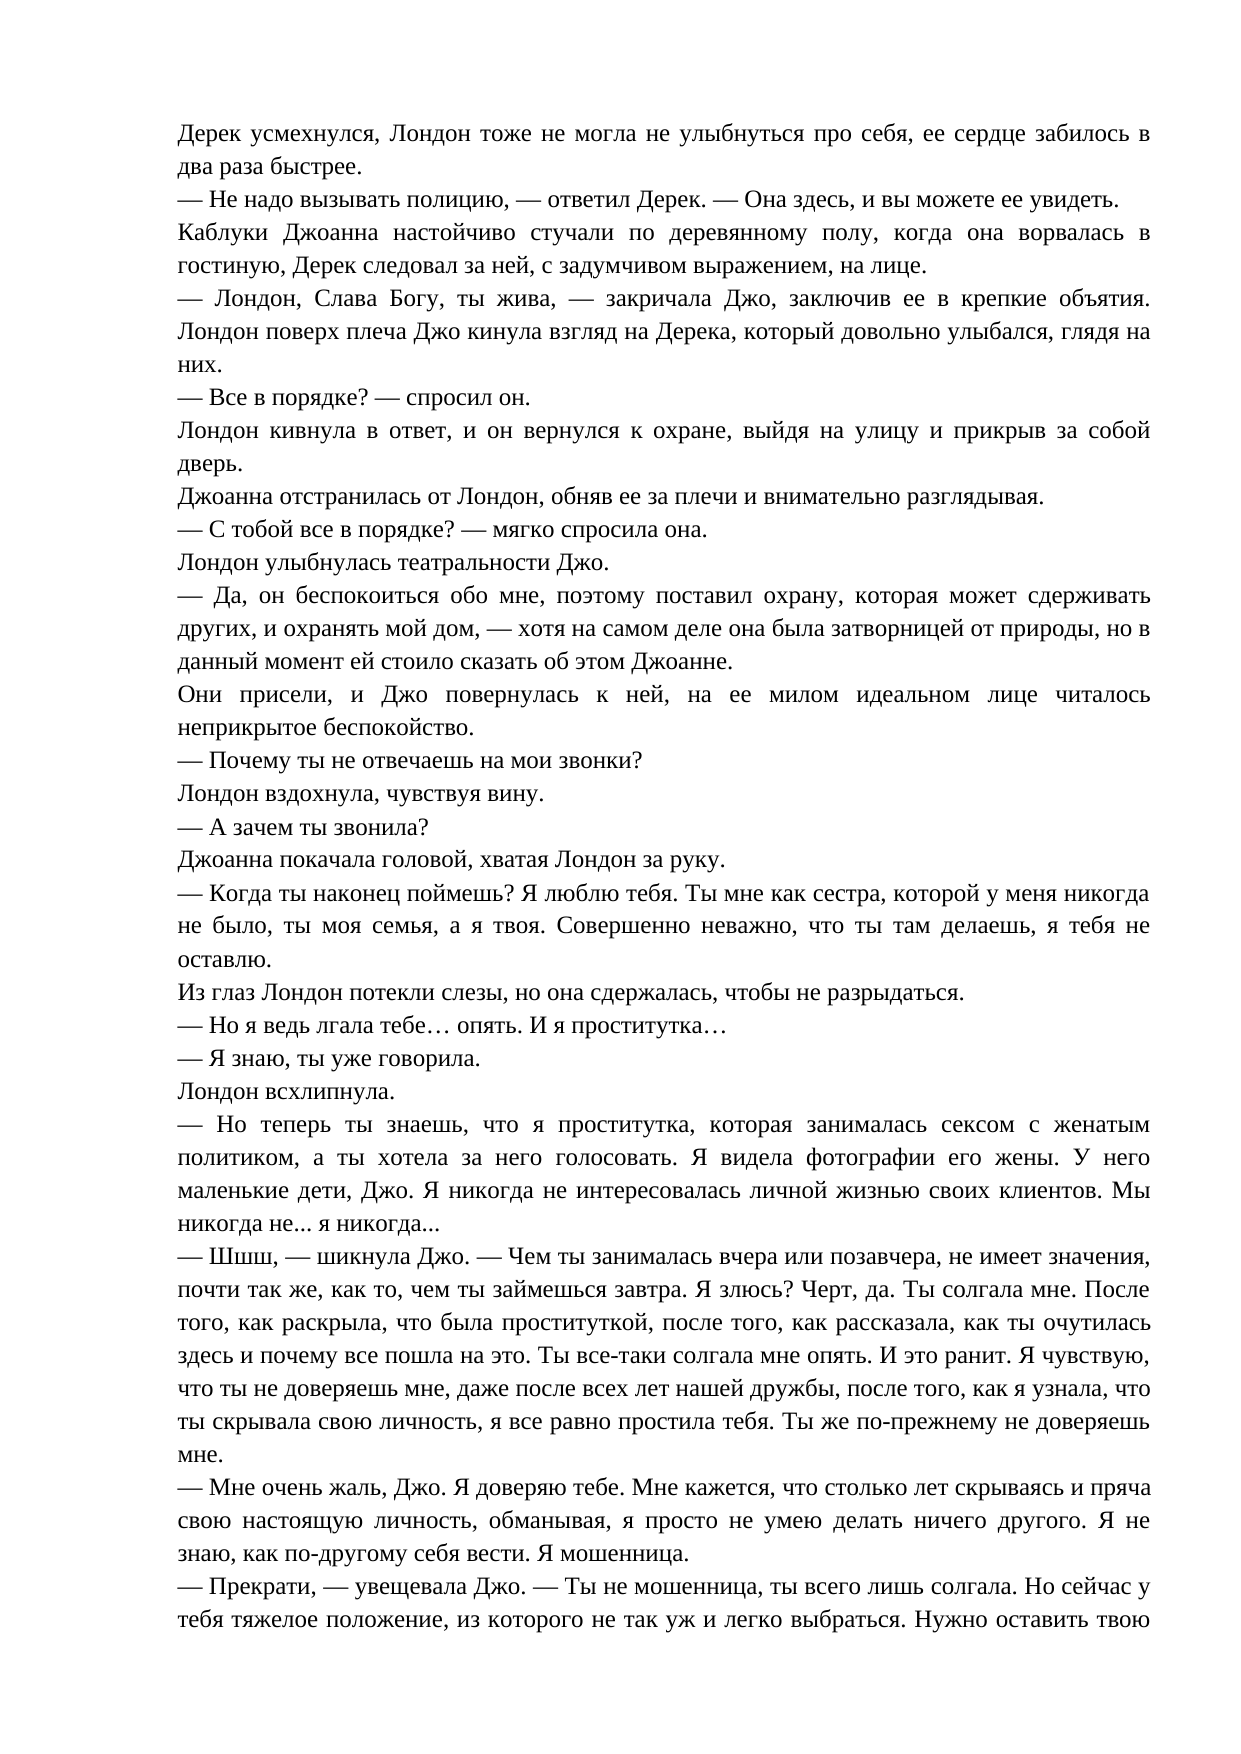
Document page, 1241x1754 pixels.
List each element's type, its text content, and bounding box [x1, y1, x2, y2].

text — Да, он беспокоиться обо мне, поэтому поставил охрану, которая может сдерживать других, и охранять мой дом, — хотя на самом деле она была затворницей от природы, но в данный момент ей стоило сказать об этом Джоанне. [177, 580, 1152, 675]
text — Но я ведь лгала тебе… опять. И я проститутка… [177, 1010, 1152, 1038]
text Лондон улыбнулась театральности Джо. [177, 547, 1152, 576]
text Дерек усмехнулся, Лондон тоже не могла не улыбнуться про себя, ее сердце забилось в два раза быстрее. [177, 118, 1152, 180]
text — С тобой все в порядке? — мягко спросила она. [177, 514, 1152, 543]
text — Шшш, — шикнула Джо. — Чем ты занималась вчера или позавчера, не имеет значения, почти так же, как то, чем ты займешься завтра. Я злюсь? Черт, да. Ты солгала мне. После того, как раскрыла, что была проституткой, после того, как рассказала, как ты очутилась здесь и почему все пошла на это. Ты все-таки солгала мне опять. И это ранит. Я чувствую, что ты не доверяешь мне, даже после всех лет нашей дружбы, после того, как я узнала, что ты скрывала свою личность, я все равно простила тебя. Ты же по-прежнему не доверяешь мне. [177, 1241, 1152, 1468]
text Лондон кивнула в ответ, и он вернулся к охране, выйдя на улицу и прикрыв за собой дверь. [177, 415, 1152, 477]
text Джоанна покачала головой, хватая Лондон за руку. [177, 844, 1152, 873]
text — А зачем ты звонила? [177, 812, 1152, 840]
text Джоанна отстранилась от Лондон, обняв ее за плечи и внимательно разглядывая. [177, 481, 1152, 510]
text — Не надо вызывать полицию, — ответил Дерек. — Она здесь, и вы можете ее увидеть. [177, 184, 1152, 213]
text Они присели, и Джо повернулась к ней, на ее милом идеальном лице читалось неприкрытое беспокойство. [177, 679, 1152, 741]
text Лондон вздохнула, чувствуя вину. [177, 778, 1152, 807]
text Из глаз Лондон потекли слезы, но она сдержалась, чтобы не разрыдаться. [177, 977, 1152, 1005]
text — Все в порядке? — спросил он. [177, 382, 1152, 411]
text — Почему ты не отвечаешь на мои звонки? [177, 746, 1152, 774]
text Каблуки Джоанна настойчиво стучали по деревянному полу, когда она ворвалась в гостиную, Дерек следовал за ней, с задумчивом выражением, на лице. [177, 217, 1152, 279]
text — Лондон, Слава Богу, ты жива, — закричала Джо, заключив ее в крепкие объятия. Лондон поверх плеча Джо кинула взгляд на Дерека, который довольно улыбался, глядя на них. [177, 283, 1152, 378]
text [177, 1571, 1152, 1633]
text — Я знаю, ты уже говорила. [177, 1043, 1152, 1071]
text — Но теперь ты знаешь, что я проститутка, которая занималась сексом с женатым политиком, а ты хотела за него голосовать. Я видела фотографии его жены. У него маленькие дети, Джо. Я никогда не интересовалась личной жизнью своих клиентов. Мы никогда не... я никогда... [177, 1109, 1152, 1237]
text — Мне очень жаль, Джо. Я доверяю тебе. Мне кажется, что столько лет скрываясь и пряча свою настоящую личность, обманывая, я просто не умею делать ничего другого. Я не знаю, как по-другому себя вести. Я мошенница. [177, 1472, 1152, 1567]
text — Когда ты наконец поймешь? Я люблю тебя. Ты мне как сестра, которой у меня никогда не было, ты моя семья, а я твоя. Совершенно неважно, что ты там делаешь, я тебя не оставлю. [177, 878, 1152, 972]
text Лондон всхлипнула. [177, 1076, 1152, 1104]
